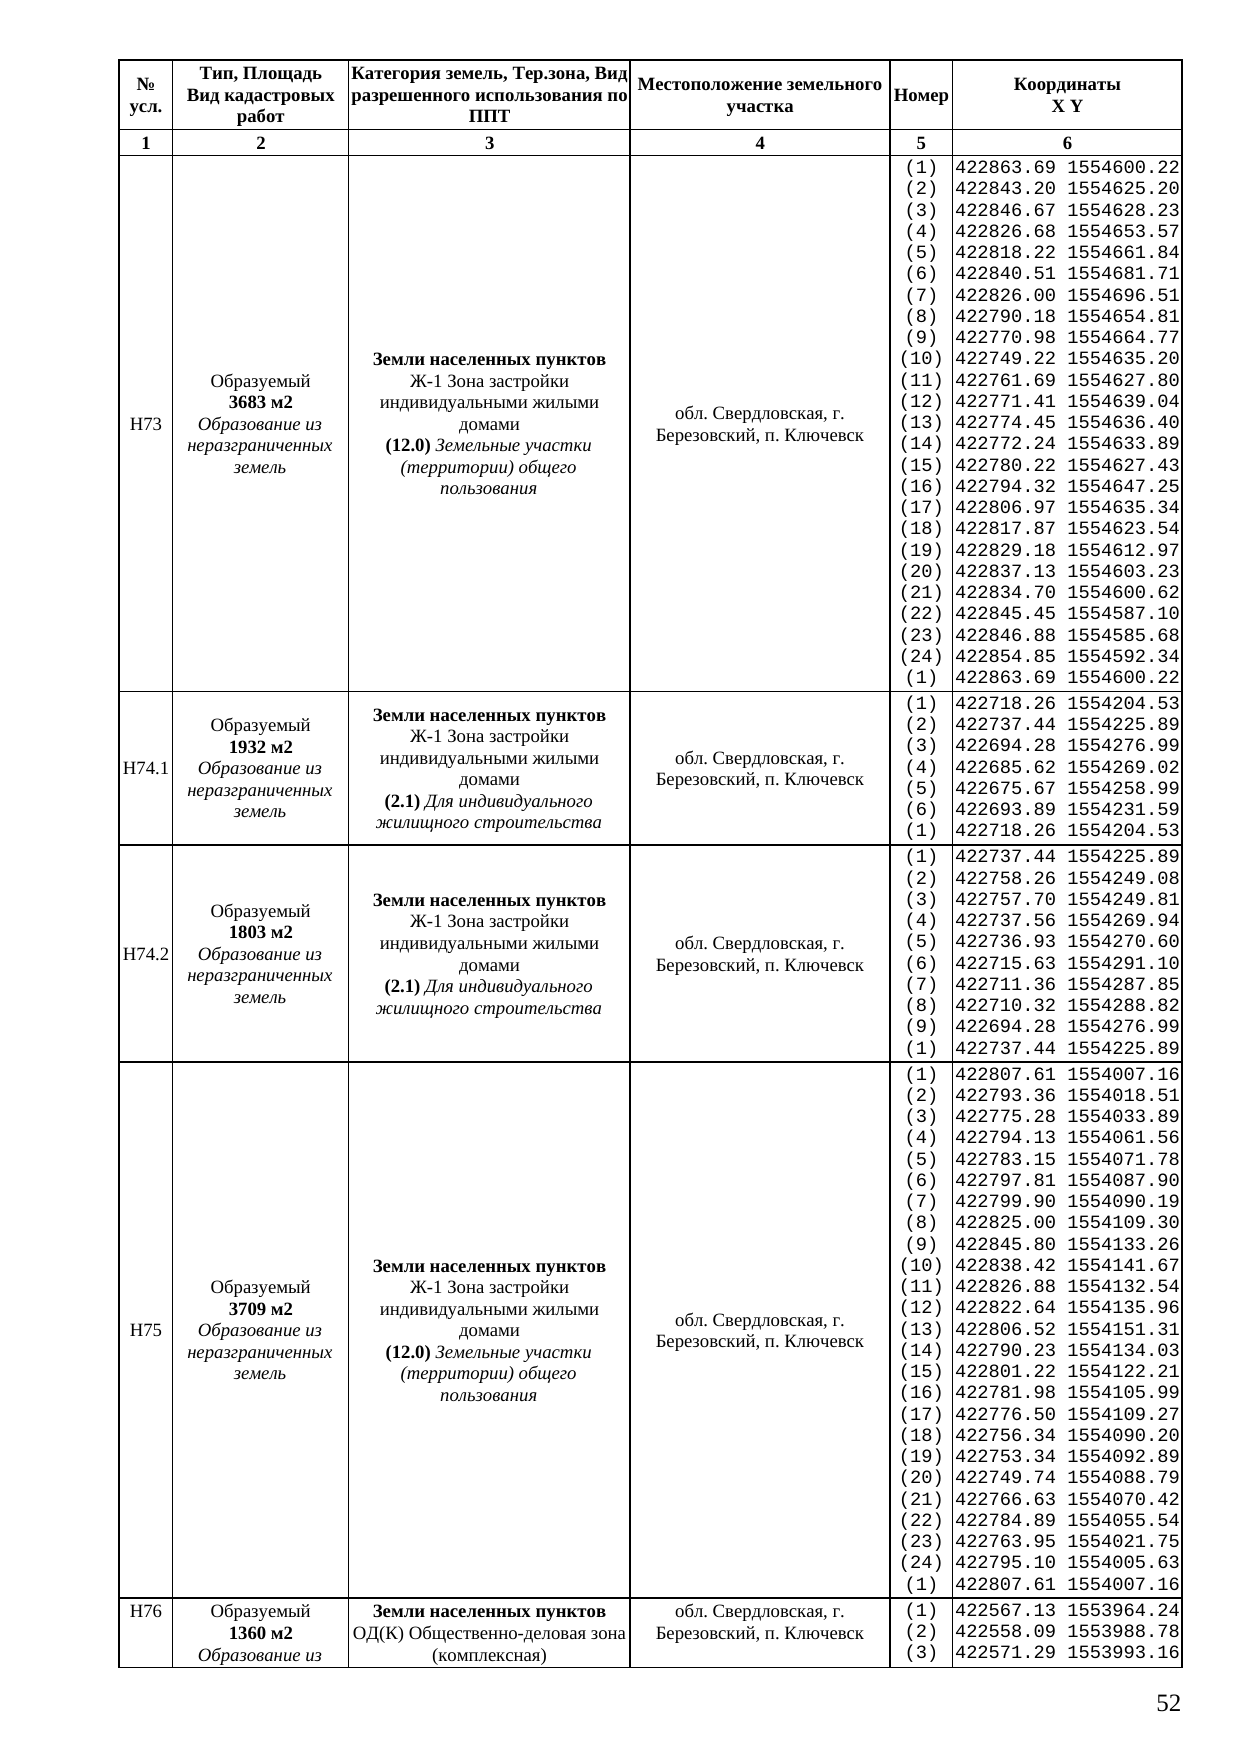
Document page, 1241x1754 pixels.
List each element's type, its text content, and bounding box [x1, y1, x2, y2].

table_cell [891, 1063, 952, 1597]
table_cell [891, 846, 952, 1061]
table_cell 4 [631, 130, 889, 155]
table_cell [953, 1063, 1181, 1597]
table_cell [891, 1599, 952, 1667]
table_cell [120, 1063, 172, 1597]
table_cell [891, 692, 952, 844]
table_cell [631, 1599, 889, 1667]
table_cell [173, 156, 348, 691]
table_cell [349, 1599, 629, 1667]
table_header Местоположение земельного участка [631, 61, 889, 128]
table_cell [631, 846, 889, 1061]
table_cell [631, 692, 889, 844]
table_cell 2 [173, 130, 348, 155]
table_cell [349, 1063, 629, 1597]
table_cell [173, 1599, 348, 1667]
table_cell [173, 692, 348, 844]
table_header № усл. [120, 61, 172, 128]
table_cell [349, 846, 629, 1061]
table_cell 1 [120, 130, 172, 155]
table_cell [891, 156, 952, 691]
table_header Тип, Площадь Вид кадастровых работ [173, 61, 348, 128]
table_header Категория земель, Тер.зона, Вид разрешенного использования по ППТ [349, 61, 629, 128]
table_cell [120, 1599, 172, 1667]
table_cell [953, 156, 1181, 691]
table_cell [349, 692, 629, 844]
table_header Координаты X Y [953, 61, 1181, 128]
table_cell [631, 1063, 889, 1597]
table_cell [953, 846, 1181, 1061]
table_header Номер [891, 61, 952, 128]
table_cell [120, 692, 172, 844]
table_cell 6 [953, 130, 1181, 155]
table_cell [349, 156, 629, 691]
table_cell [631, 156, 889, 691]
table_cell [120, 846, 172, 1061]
table_cell 3 [349, 130, 629, 155]
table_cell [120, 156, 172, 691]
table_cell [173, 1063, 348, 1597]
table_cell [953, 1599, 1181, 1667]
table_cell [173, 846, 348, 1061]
table_cell 5 [891, 130, 952, 155]
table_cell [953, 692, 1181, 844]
